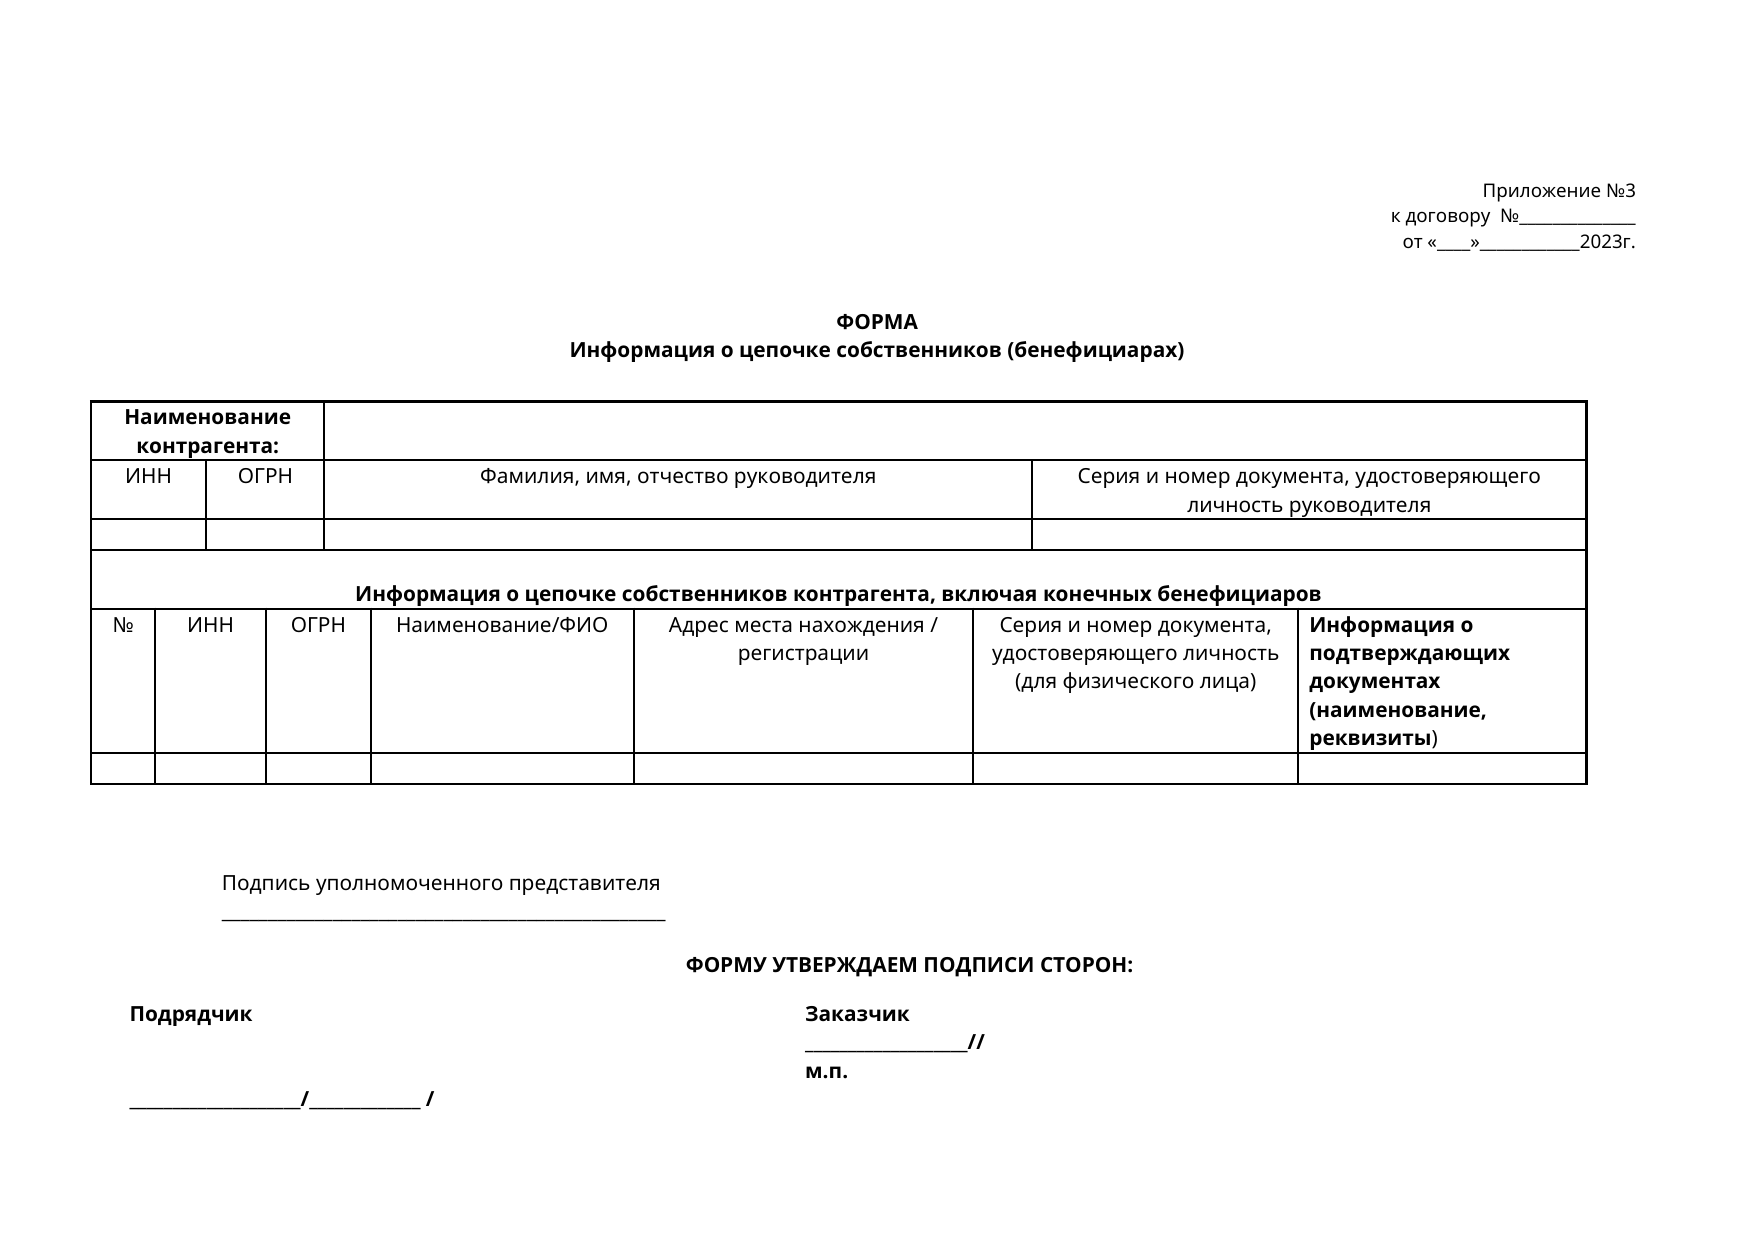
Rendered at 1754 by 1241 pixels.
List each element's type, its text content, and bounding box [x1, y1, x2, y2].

text Приложение №3 [118, 177, 1636, 203]
table_cell [267, 754, 370, 782]
table_cell [372, 754, 633, 782]
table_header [118, 999, 794, 1133]
table_header [325, 403, 1585, 459]
table_cell [325, 520, 1031, 549]
table_cell [1033, 520, 1585, 549]
text ФОРМА [118, 307, 1636, 336]
table_cell Фамилия, имя, отчество руководителя [325, 461, 1031, 518]
table_cell [1299, 754, 1585, 782]
text Подпись уполномоченного представителя [222, 868, 1636, 896]
table_cell Адрес места нахождения / регистрации [635, 610, 972, 752]
table_cell Серия и номер документа, удостоверяющего личность руководителя [1033, 461, 1585, 518]
text от «____»____________2023г. [118, 228, 1636, 254]
table_cell Информация о подтверждающих документах (наименование, реквизиты) [1299, 610, 1585, 752]
table_cell Серия и номер документа, удостоверяющего личность (для физического лица) [974, 610, 1297, 752]
table_cell [92, 520, 205, 549]
table_cell Наименование/ФИО [372, 610, 633, 752]
table_cell [207, 520, 323, 549]
table_cell [156, 754, 265, 782]
table_header Наименование контрагента: [92, 403, 323, 459]
text ФОРМУ УТВЕРЖДАЕМ ПОДПИСИ СТОРОН: [118, 950, 1636, 978]
table_cell [635, 754, 972, 782]
table_cell [92, 754, 154, 782]
table_cell ОГРН [267, 610, 370, 752]
text ________________________________________________ [222, 896, 1636, 925]
text Информация о цепочке собственников (бенефициарах) [118, 336, 1636, 364]
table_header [794, 999, 1650, 1133]
table_cell [974, 754, 1297, 782]
table_cell ИНН [92, 461, 205, 518]
table_cell Информация о цепочке собственников контрагента, включая конечных бенефициаров [92, 551, 1585, 608]
table_cell ИНН [156, 610, 265, 752]
text к договору №______________ [118, 203, 1636, 228]
table_cell № [92, 610, 154, 752]
table_cell ОГРН [207, 461, 323, 518]
